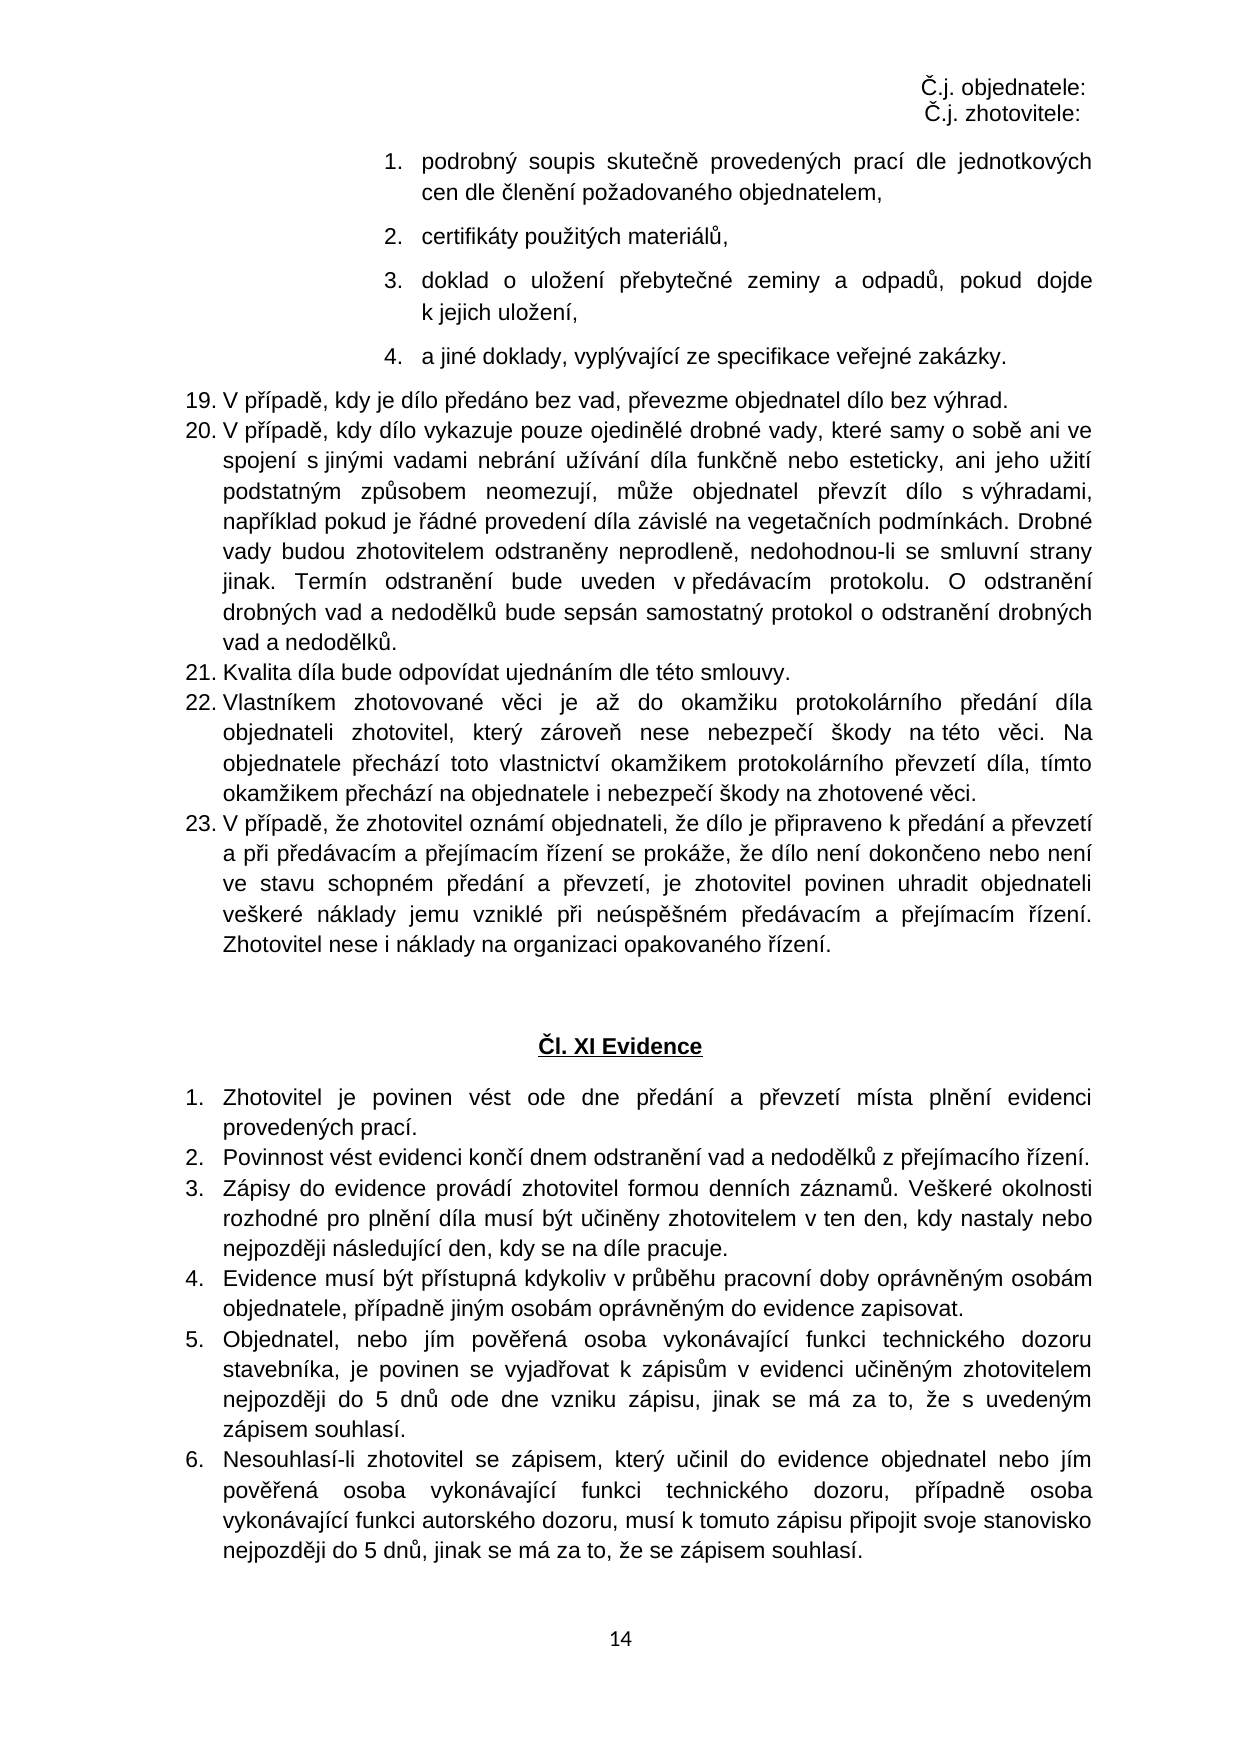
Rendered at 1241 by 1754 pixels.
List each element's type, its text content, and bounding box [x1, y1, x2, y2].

list doklad o uložení přebytečné zeminy a odpadů, pokud dojde k jejich uložení, [384, 267, 1093, 325]
text Čl. XI Evidence [148, 1033, 1093, 1059]
list V případě, kdy je dílo předáno bez vad, převezme objednatel dílo bez výhrad. [185, 387, 1093, 413]
list podrobný soupis skutečně provedených prací dle jednotkových cen dle členění požadovaného objednatelem, [384, 148, 1093, 206]
list a jiné doklady, vyplývající ze specifikace veřejné zakázky. [384, 343, 1093, 369]
list V případě, že zhotovitel oznámí objednateli, že dílo je připraveno k předání a převzetí a při předávacím a přejímacím řízení se prokáže, že dílo není dokončeno nebo není ve stavu schopném předání a převzetí, je zhotovitel povinen uhradit objednateli veškeré náklady jemu vzniklé při neúspěšném předávacím a přejímacím řízení. Zhotovitel nese i náklady na organizaci opakovaného řízení. [185, 810, 1093, 957]
list Nesouhlasí-li zhotovitel se zápisem, který učinil do evidence objednatel nebo jím pověřená osoba vykonávající funkci technického dozoru, případně osoba vykonávající funkci autorského dozoru, musí k tomuto zápisu připojit svoje stanovisko nejpozději do 5 dnů, jinak se má za to, že se zápisem souhlasí. [185, 1446, 1093, 1563]
list Vlastníkem zhotovované věci je až do okamžiku protokolárního předání díla objednateli zhotovitel, který zároveň nese nebezpečí škody na této věci. Na objednatele přechází toto vlastnictví okamžikem protokolárního převzetí díla, tímto okamžikem přechází na objednatele i nebezpečí škody na zhotovené věci. [185, 689, 1093, 806]
list Objednatel, nebo jím pověřená osoba vykonávající funkci technického dozoru stavebníka, je povinen se vyjadřovat k zápisům v evidenci učiněným zhotovitelem nejpozději do 5 dnů ode dne vzniku zápisu, jinak se má za to, že s uvedeným zápisem souhlasí. [185, 1326, 1093, 1442]
list Kvalita díla bude odpovídat ujednáním dle této smlouvy. [185, 659, 1093, 685]
list Zápisy do evidence provádí zhotovitel formou denních záznamů. Veškeré okolnosti rozhodné pro plnění díla musí být učiněny zhotovitelem v ten den, kdy nastaly nebo nejpozději následující den, kdy se na díle pracuje. [185, 1174, 1093, 1261]
list V případě, kdy dílo vykazuje pouze ojedinělé drobné vady, které samy o sobě ani ve spojení s jinými vadami nebrání užívání díla funkčně nebo esteticky, ani jeho užití podstatným způsobem neomezují, může objednatel převzít dílo s výhradami, například pokud je řádné provedení díla závislé na vegetačních podmínkách. Drobné vady budou zhotovitelem odstraněny neprodleně, nedohodnou-li se smluvní strany jinak. Termín odstranění bude uveden v předávacím protokolu. O odstranění drobných vad a nedodělků bude sepsán samostatný protokol o odstranění drobných vad a nedodělků. [185, 417, 1093, 655]
list Povinnost vést evidenci končí dnem odstranění vad a nedodělků z přejímacího řízení. [185, 1144, 1093, 1171]
list Evidence musí být přístupná kdykoliv v průběhu pracovní doby oprávněným osobám objednatele, případně jiným osobám oprávněným do evidence zapisovat. [185, 1265, 1093, 1322]
list Zhotovitel je povinen vést ode dne předání a převzetí místa plnění evidenci provedených prací. [185, 1084, 1093, 1140]
list certifikáty použitých materiálů, [384, 223, 1093, 249]
